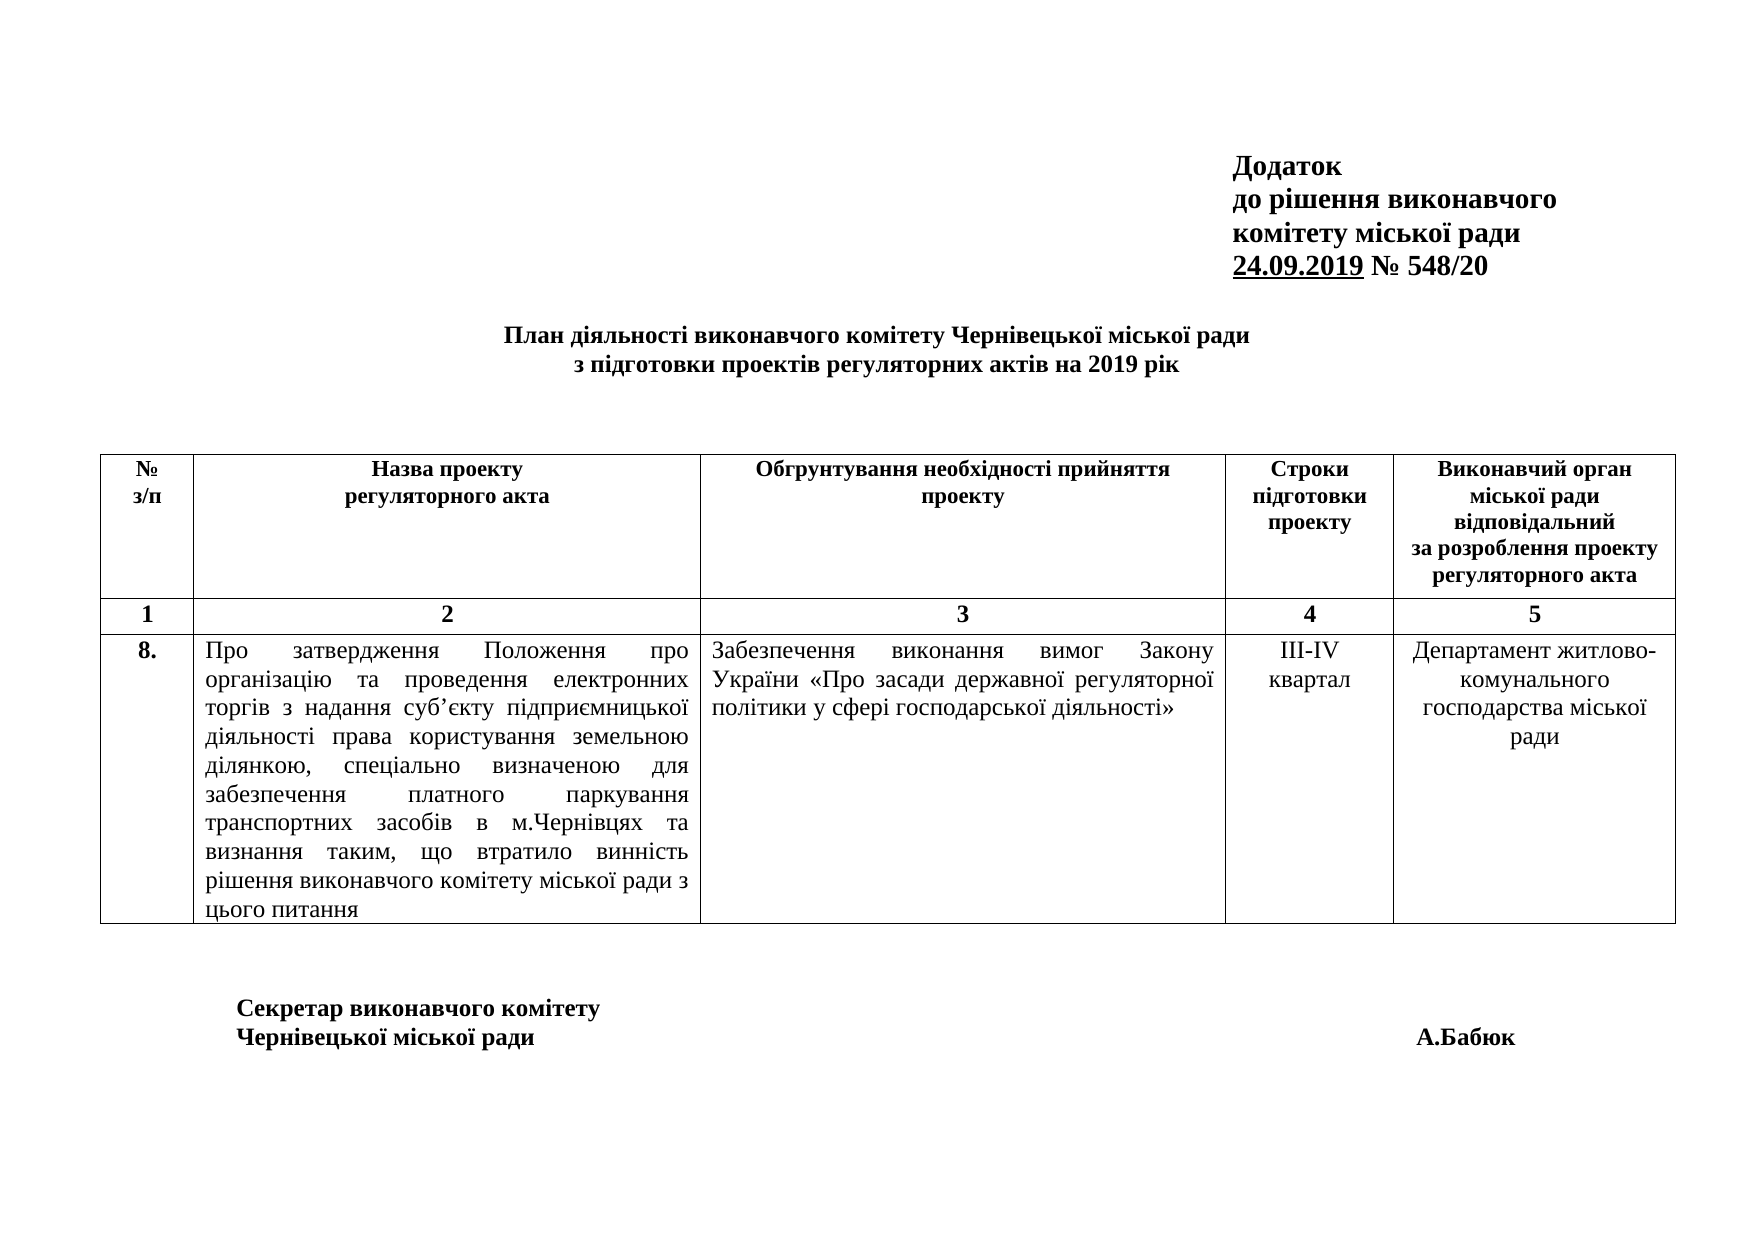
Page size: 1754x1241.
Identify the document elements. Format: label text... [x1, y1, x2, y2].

table_cell 3 [701, 599, 1225, 634]
table_header Строки підготовки проекту [1226, 455, 1393, 598]
table_header № з/п [101, 455, 193, 598]
table_cell 1 [101, 599, 193, 634]
text Додаток [752, 148, 1665, 181]
table_cell ІІІ-ІV квартал [1226, 635, 1393, 922]
table_header Назва проекту регуляторного акта [194, 455, 700, 598]
table_cell 2 [194, 599, 700, 634]
text Чернівецької міської ради А.Бабюк [162, 1022, 1665, 1051]
text з підготовки проектів регуляторних актів на 2019 рік [88, 349, 1665, 378]
table_header Обгрунтування необхідності прийняття проекту [701, 455, 1225, 598]
text до рішення виконавчого комітету міської ради [1232, 181, 1665, 248]
table_cell 4 [1226, 599, 1393, 634]
table_cell Департамент житлово-комунального господарства міської ради [1394, 635, 1675, 922]
text Секретар виконавчого комітету [162, 993, 1665, 1022]
table_cell 8. [101, 635, 193, 922]
table_cell Забезпечення виконання вимог Закону України «Про засади державної регуляторної політики у сфері господарської діяльності» [701, 635, 1225, 922]
text 24.09.2019 № 548/20 [1158, 248, 1665, 282]
table_cell 5 [1394, 599, 1675, 634]
table_header Виконавчий орган міської ради відповідальний за розроблення проекту регуляторного акта [1394, 455, 1675, 598]
text План діяльності виконавчого комітету Чернівецької міської ради [88, 320, 1665, 349]
table_cell Про затвердження Положення про організацію та проведення електронних торгів з надання суб’єкту підприємницької діяльності права користування земельною ділянкою, спеціально визначеною для забезпечення платного паркування транспортних засобів в м.Чернівцях та визнання таким, що втратило винність рішення виконавчого комітету міської ради з цього питання [194, 635, 700, 922]
